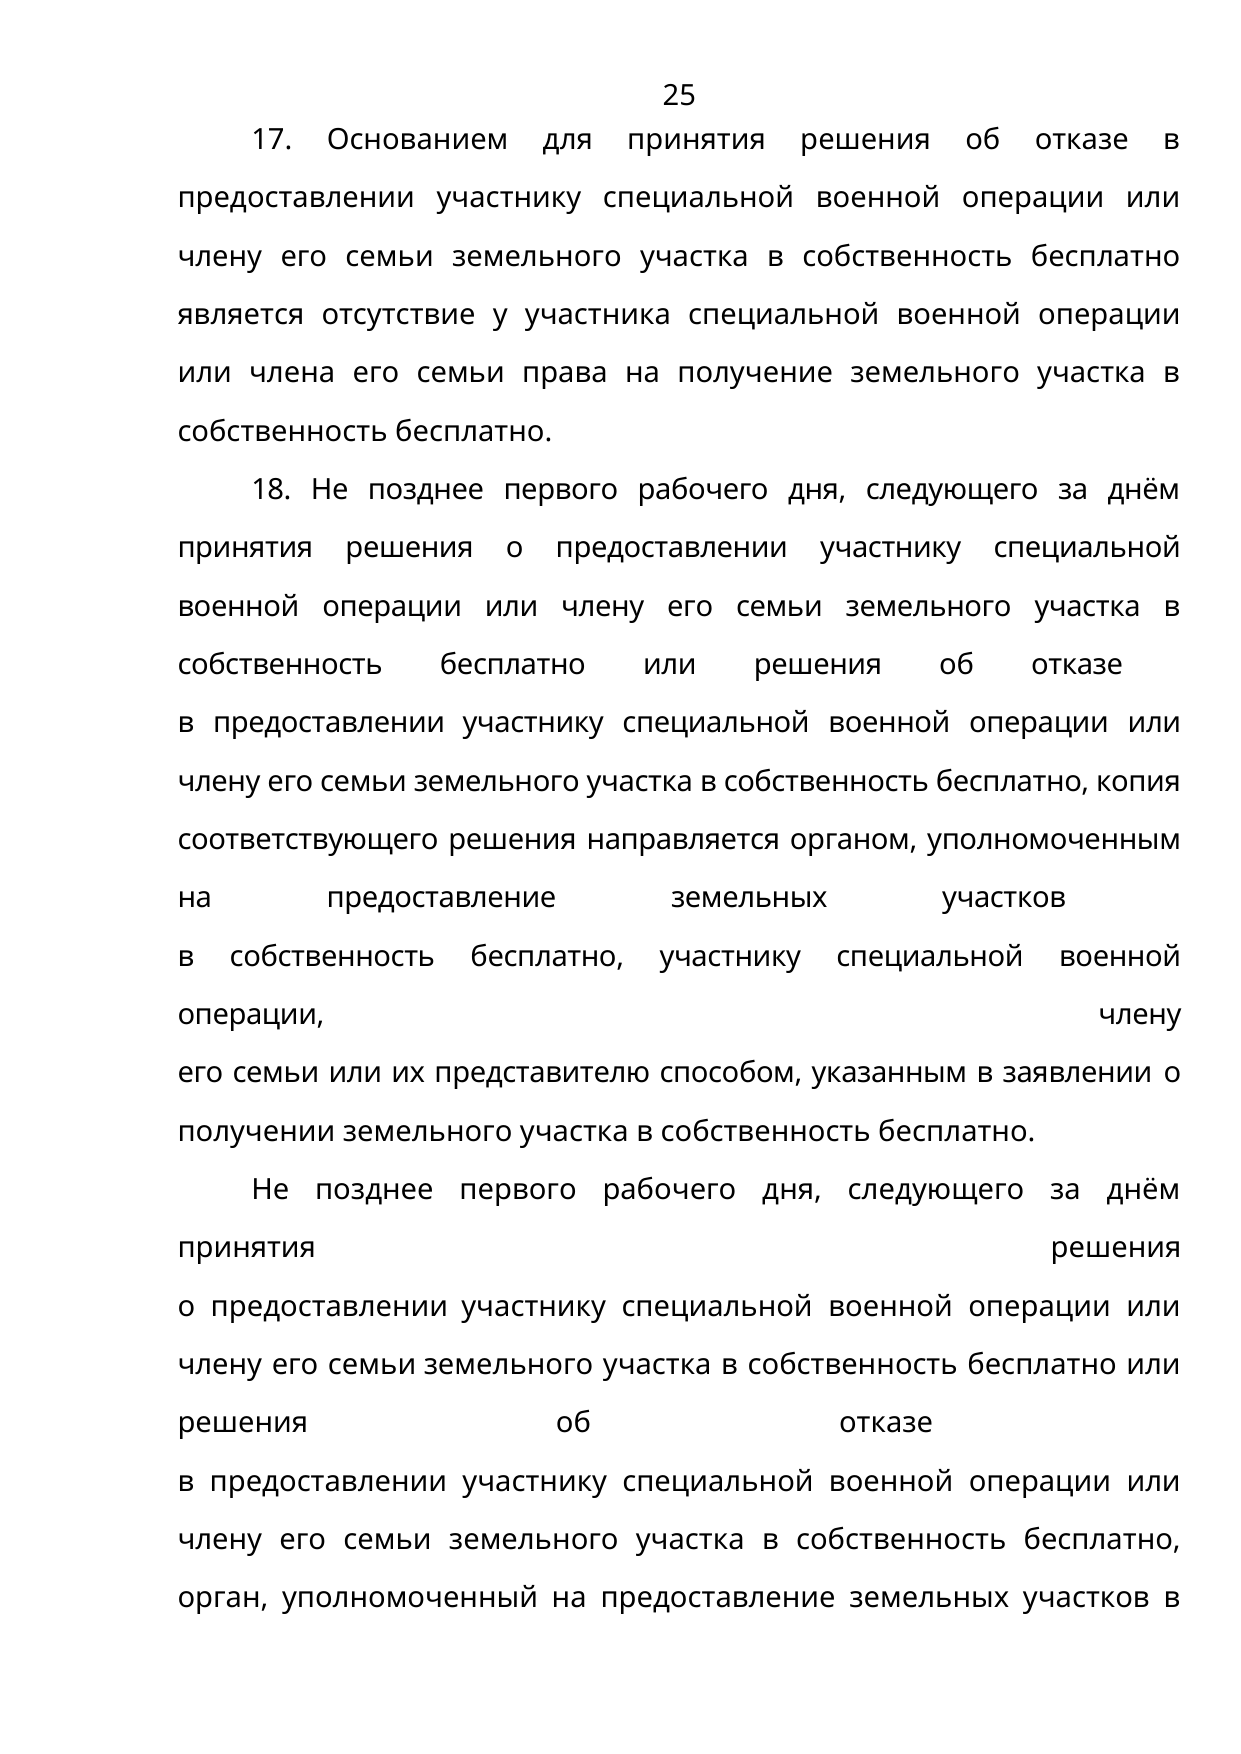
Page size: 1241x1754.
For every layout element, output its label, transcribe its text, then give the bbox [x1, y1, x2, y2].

text 18. Не позднее первого рабочего дня, следующего за днём принятия решения о предоставлении участнику специальной военной операции или члену его семьи земельного участка в собственность бесплатно или решения об отказе в предоставлении участнику специальной военной операции или члену его семьи земельного участка в собственность бесплатно, копия соответствующего решения направляется органом, уполномоченным на предоставление земельных участков в собственность бесплатно, участнику специальной военной операции, члену его семьи или их представителю способом, указанным в заявлении о получении земельного участка в собственность бесплатно. [177, 468, 1181, 1149]
text 17. Основанием для принятия решения об отказе в предоставлении участнику специальной военной операции или члену его семьи земельного участка в собственность бесплатно является отсутствие у участника специальной военной операции или члена его семьи права на получение земельного участка в собственность бесплатно. [177, 118, 1181, 449]
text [177, 1168, 1181, 1616]
